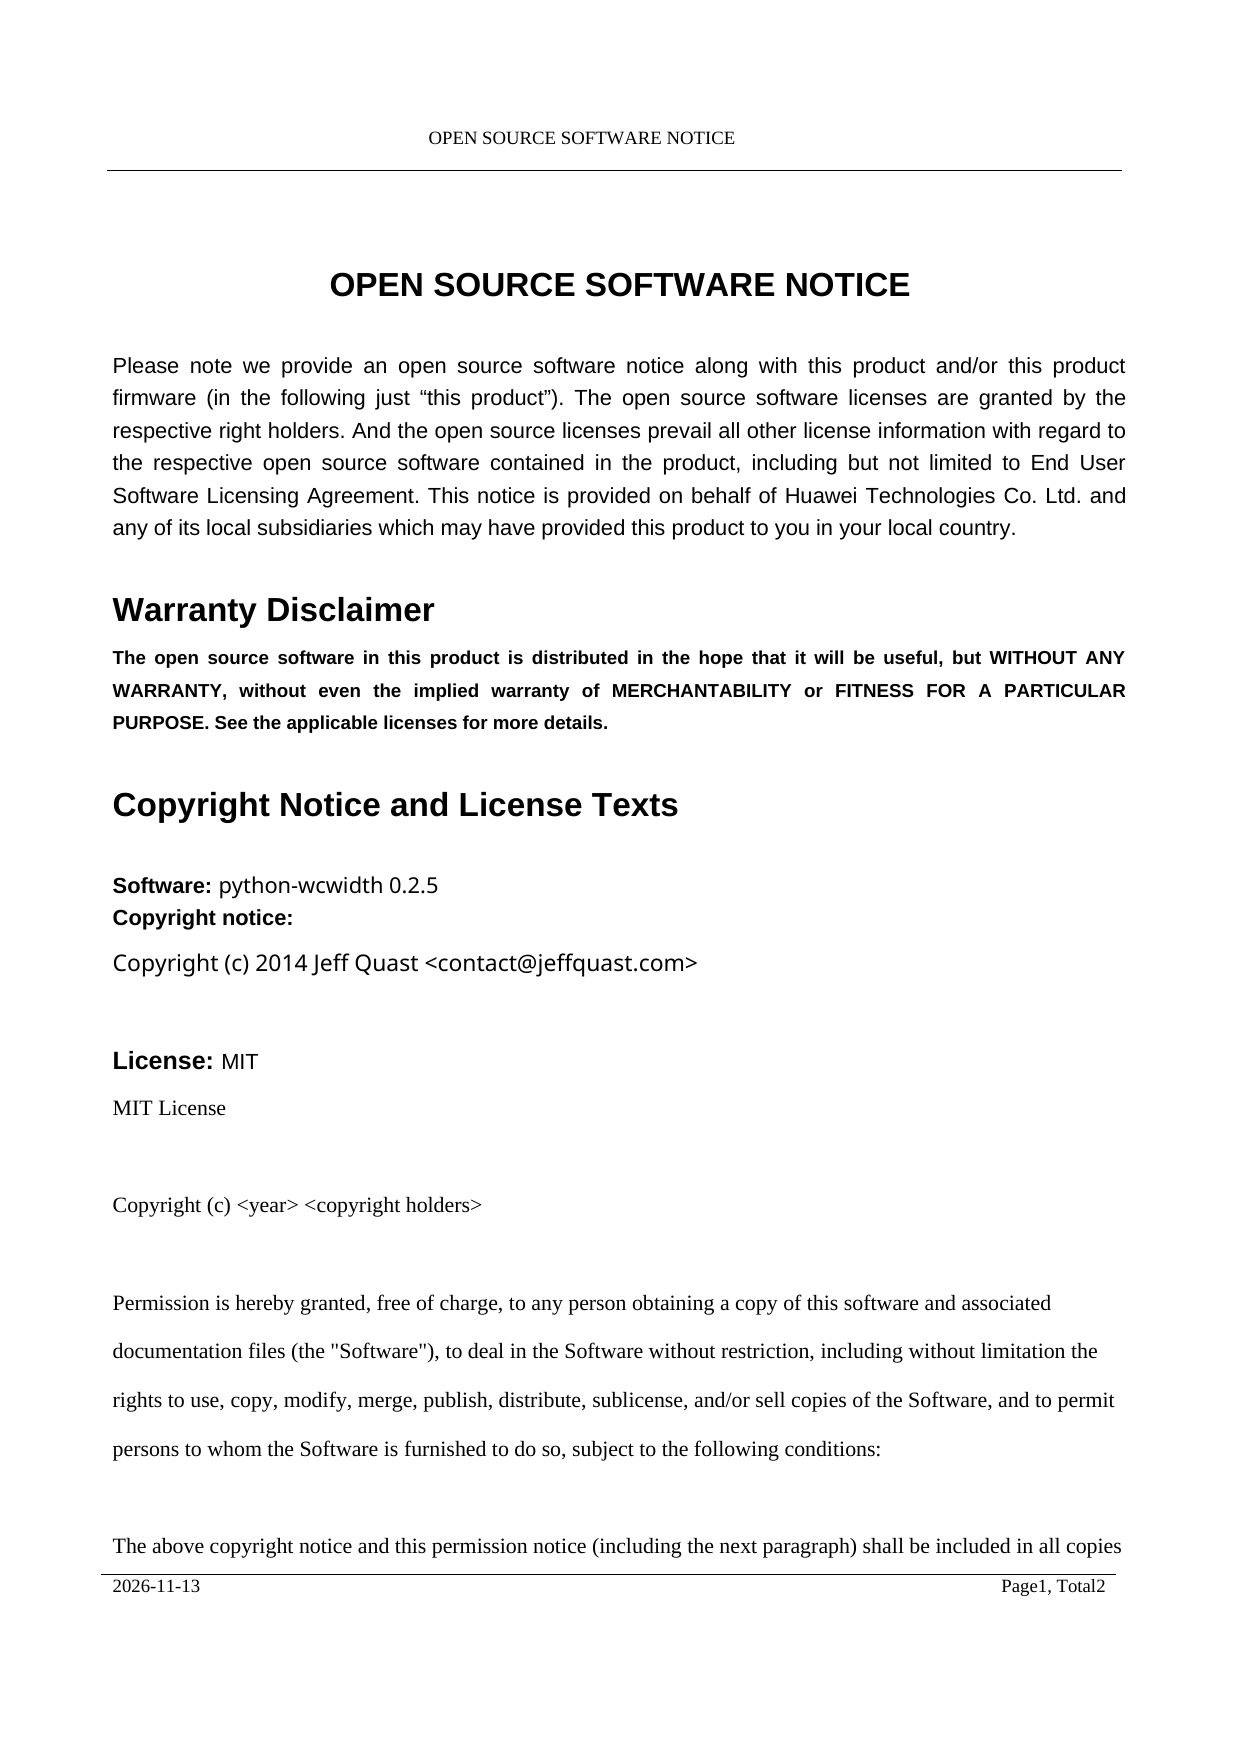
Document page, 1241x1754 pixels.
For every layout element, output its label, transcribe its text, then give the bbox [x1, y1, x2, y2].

text OPEN SOURCE SOFTWARE NOTICE [112, 251, 1128, 316]
text License: MIT [112, 1044, 1128, 1077]
text Software: python-wcwidth 0.2.5 [112, 869, 1128, 901]
text The open source software in this product is distributed in the hope that it will be useful, but WITHOUT ANY WARRANTY, without even the implied warranty of MERCHANTABILITY or FITNESS FOR A PARTICULAR PURPOSE. See the applicable licenses for more details. [112, 641, 1128, 739]
text Copyright Notice and License Texts [112, 771, 1128, 836]
text Please note we provide an open source software notice along with this product and/or this product firmware (in the following just “this product”). The open source software licenses are granted by the respective right holders. And the open source licenses prevail all other license information with regard to the respective open source software contained in the product, including but not limited to End User Software Licensing Agreement. This notice is provided on behalf of Huawei Technologies Co. Ltd. and any of its local subsidiaries which may have provided this product to you in your local country. [112, 349, 1128, 544]
text Copyright notice: [112, 901, 1128, 934]
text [112, 1091, 1128, 1562]
text Warranty Disclaimer [112, 576, 1128, 641]
text Copyright (c) 2014 Jeff Quast <contact@jeffquast.com> [112, 947, 1128, 1028]
